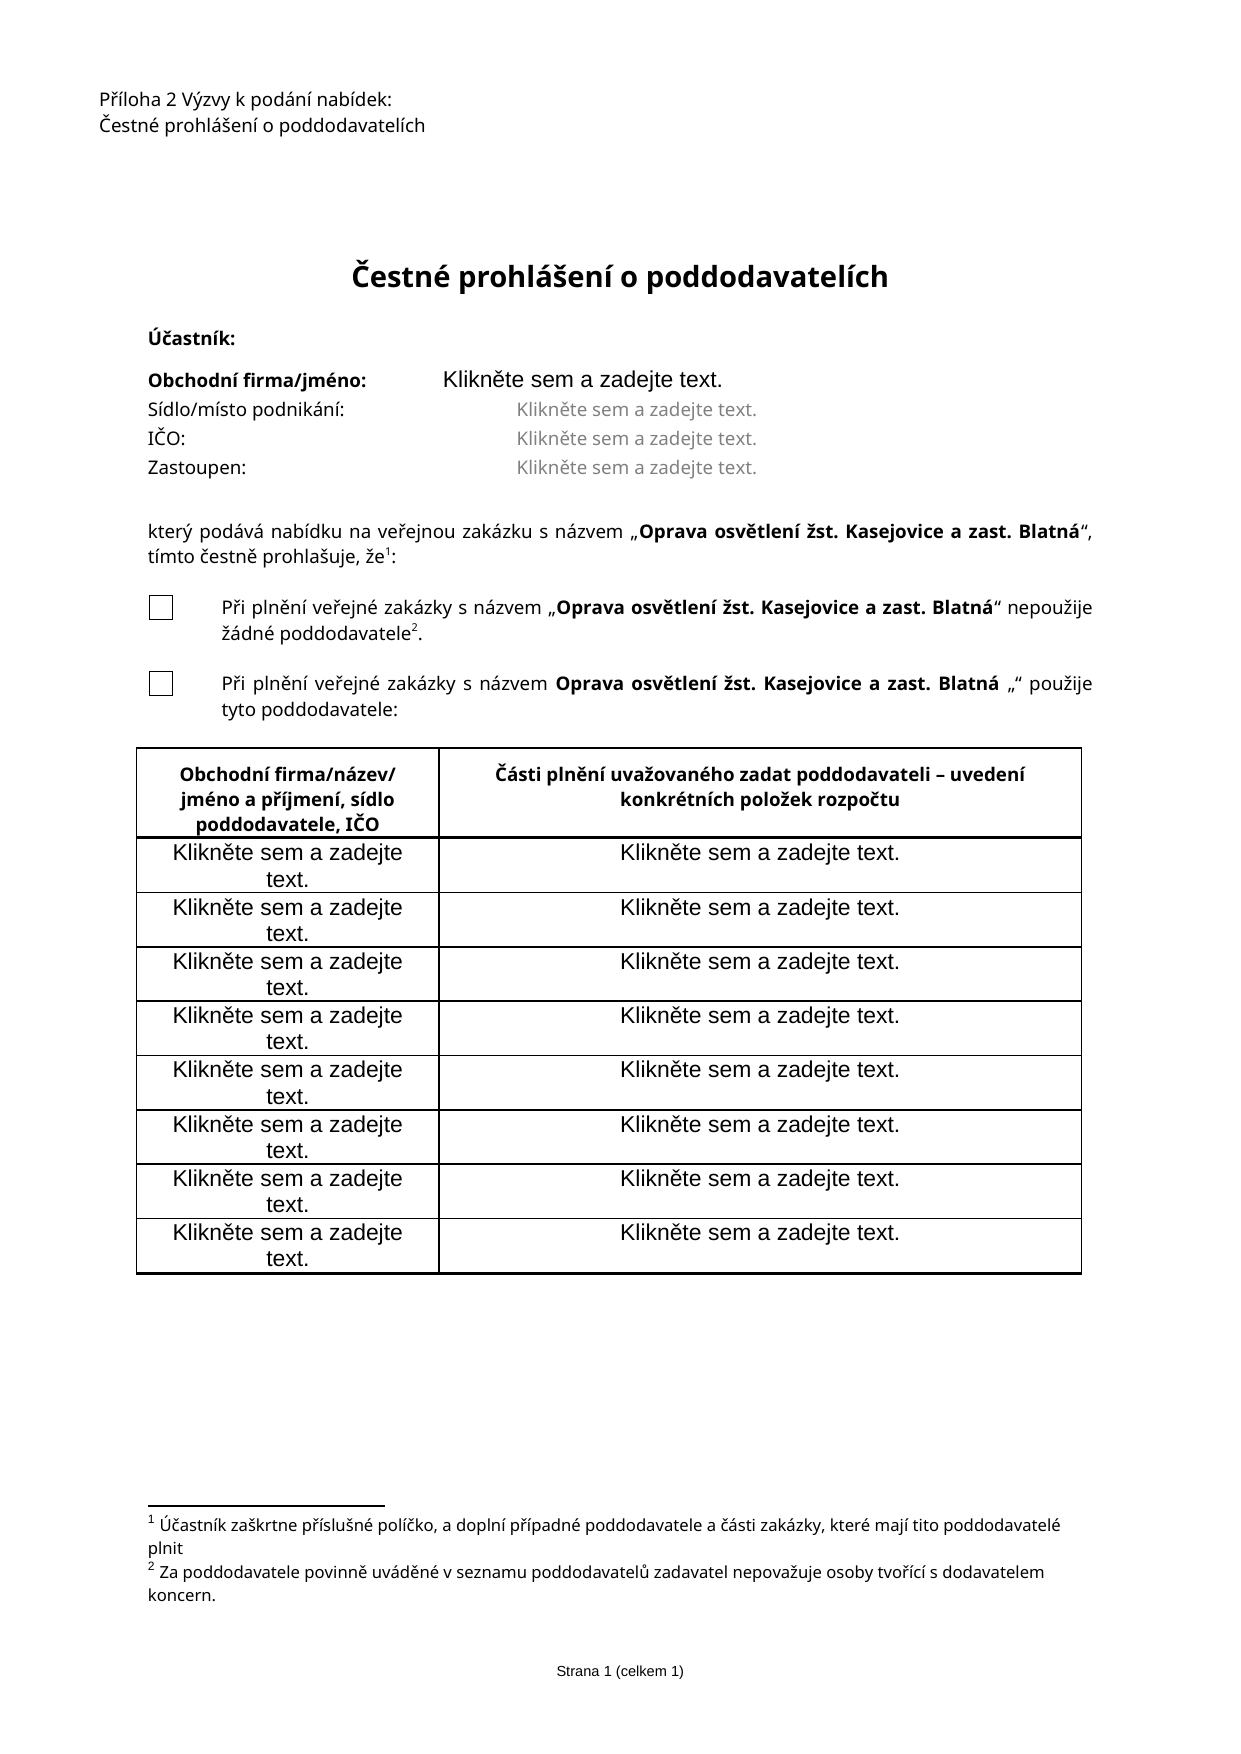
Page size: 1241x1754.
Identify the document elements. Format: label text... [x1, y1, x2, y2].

text Sídlo/místo podnikání: [148, 393, 1093, 422]
table_header Obchodní firma/název/ jméno a příjmení, sídlo poddodavatele, IČO [137, 749, 438, 836]
text Účastník: [148, 321, 1093, 352]
text Při plnění veřejné zakázky s názvem „Oprava osvětlení žst. Kasejovice a zast. Blatná“ nepoužije žádné poddodavatele. [148, 594, 1093, 645]
text Obchodní firma/jméno: [148, 364, 1093, 393]
title Čestné prohlášení o poddodavatelích [148, 256, 1093, 296]
table_header Části plnění uvažovaného zadat poddodavateli – uvedení konkrétních položek rozpočtu [440, 749, 1081, 836]
text který podává nabídku na veřejnou zakázku s názvem „Oprava osvětlení žst. Kasejovice a zast. Blatná“, tímto čestně prohlašuje, že: [148, 518, 1093, 569]
text Při plnění veřejné zakázky s názvem Oprava osvětlení žst. Kasejovice a zast. Blatná „“ použije tyto poddodavatele: [148, 670, 1093, 721]
text Zastoupen: [148, 451, 1093, 480]
text IČO: [148, 422, 1093, 451]
